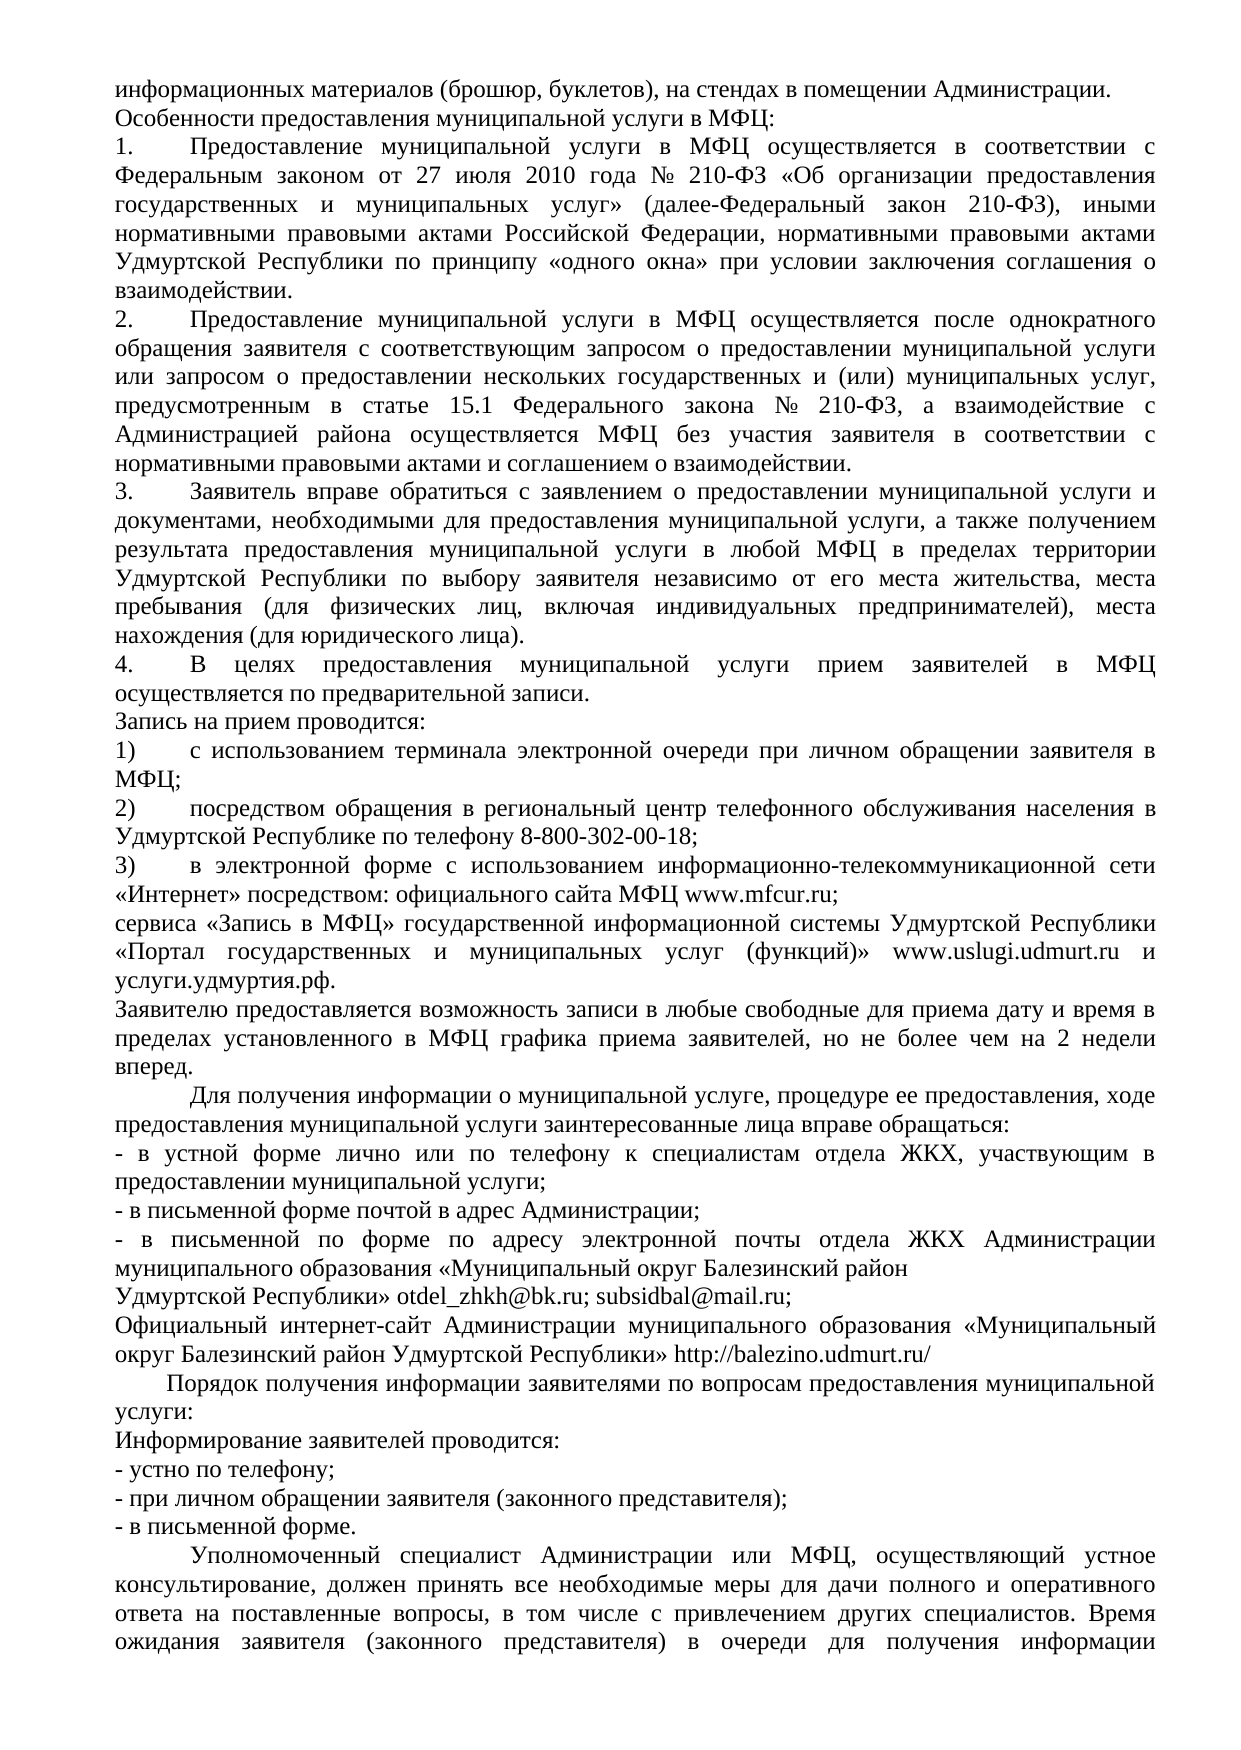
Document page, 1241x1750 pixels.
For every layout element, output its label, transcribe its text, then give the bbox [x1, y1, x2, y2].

text Запись на прием проводится: [114, 706, 1157, 735]
text 3. Заявитель вправе обратиться с заявлением о предоставлении муниципальной услуги и документами, необходимыми для предоставления муниципальной услуги, а также получением результата предоставления муниципальной услуги в любой МФЦ в пределах территории Удмуртской Республики по выбору заявителя независимо от его места жительства, места пребывания (для физических лиц, включая индивидуальных предпринимателей), места нахождения (для юридического лица). [114, 476, 1157, 649]
text - в письменной форме почтой в адрес Администрации; [114, 1195, 1157, 1224]
text Официальный интернет-сайт Администрации муниципального образования «Муниципальный округ Балезинский район Удмуртской Республики» http://balezino.udmurt.ru/ [114, 1310, 1157, 1368]
text Для получения информации о муниципальной услуге, процедуре ее предоставления, ходе предоставления муниципальной услуги заинтересованные лица вправе обращаться: [114, 1080, 1157, 1138]
text Порядок получения информации заявителями по вопросам предоставления муниципальной услуги: [114, 1368, 1157, 1425]
text - в письменной форме. [114, 1511, 1157, 1540]
text 3) в электронной форме с использованием информационно-телекоммуникационной сети «Интернет» посредством: официального сайта МФЦ www.mfcur.ru; [114, 850, 1157, 908]
text 2. Предоставление муниципальной услуги в МФЦ осуществляется после однократного обращения заявителя с соответствующим запросом о предоставлении муниципальной услуги или запросом о предоставлении нескольких государственных и (или) муниципальных услуг, предусмотренным в статье 15.1 Федерального закона № 210-ФЗ, а взаимодействие с Администрацией района осуществляется МФЦ без участия заявителя в соответствии с нормативными правовыми актами и соглашением о взаимодействии. [114, 304, 1157, 476]
text Информирование заявителей проводится: [114, 1425, 1157, 1454]
text - в письменной по форме по адресу электронной почты отдела ЖКХ Администрации муниципального образования «Муниципальный округ Балезинский район [114, 1224, 1157, 1281]
text Заявителю предоставляется возможность записи в любые свободные для приема дату и время в пределах установленного в МФЦ графика приема заявителей, но не более чем на 2 недели вперед. [114, 994, 1157, 1080]
text - при личном обращении заявителя (законного представителя); [114, 1483, 1157, 1511]
text 4. В целях предоставления муниципальной услуги прием заявителей в МФЦ осуществляется по предварительной записи. [114, 649, 1157, 706]
text 1. Предоставление муниципальной услуги в МФЦ осуществляется в соответствии с Федеральным законом от 27 июля 2010 года № 210-ФЗ «Об организации предоставления государственных и муниципальных услуг» (далее-Федеральный закон 210-ФЗ), иными нормативными правовыми актами Российской Федерации, нормативными правовыми актами Удмуртской Республики по принципу «одного окна» при условии заключения соглашения о взаимодействии. [114, 131, 1157, 304]
text 2) посредством обращения в региональный центр телефонного обслуживания населения в Удмуртской Республике по телефону 8-800-302-00-18; [114, 793, 1157, 850]
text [114, 1540, 1157, 1655]
text Удмуртской Республики» otdel_zhkh@bk.ru; subsidbal@mail.ru; [114, 1281, 1157, 1310]
text 1) с использованием терминала электронной очереди при личном обращении заявителя в МФЦ; [114, 735, 1157, 793]
text - в устной форме лично или по телефону к специалистам отдела ЖКХ, участвующим в предоставлении муниципальной услуги; [114, 1138, 1157, 1195]
text - устно по телефону; [114, 1454, 1157, 1483]
text сервиса «Запись в МФЦ» государственной информационной системы Удмуртской Республики «Портал государственных и муниципальных услуг (функций)» www.uslugi.udmurt.ru и услуги.удмуртия.рф. [114, 908, 1157, 994]
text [114, 74, 1157, 103]
text Особенности предоставления муниципальной услуги в МФЦ: [114, 103, 1157, 131]
